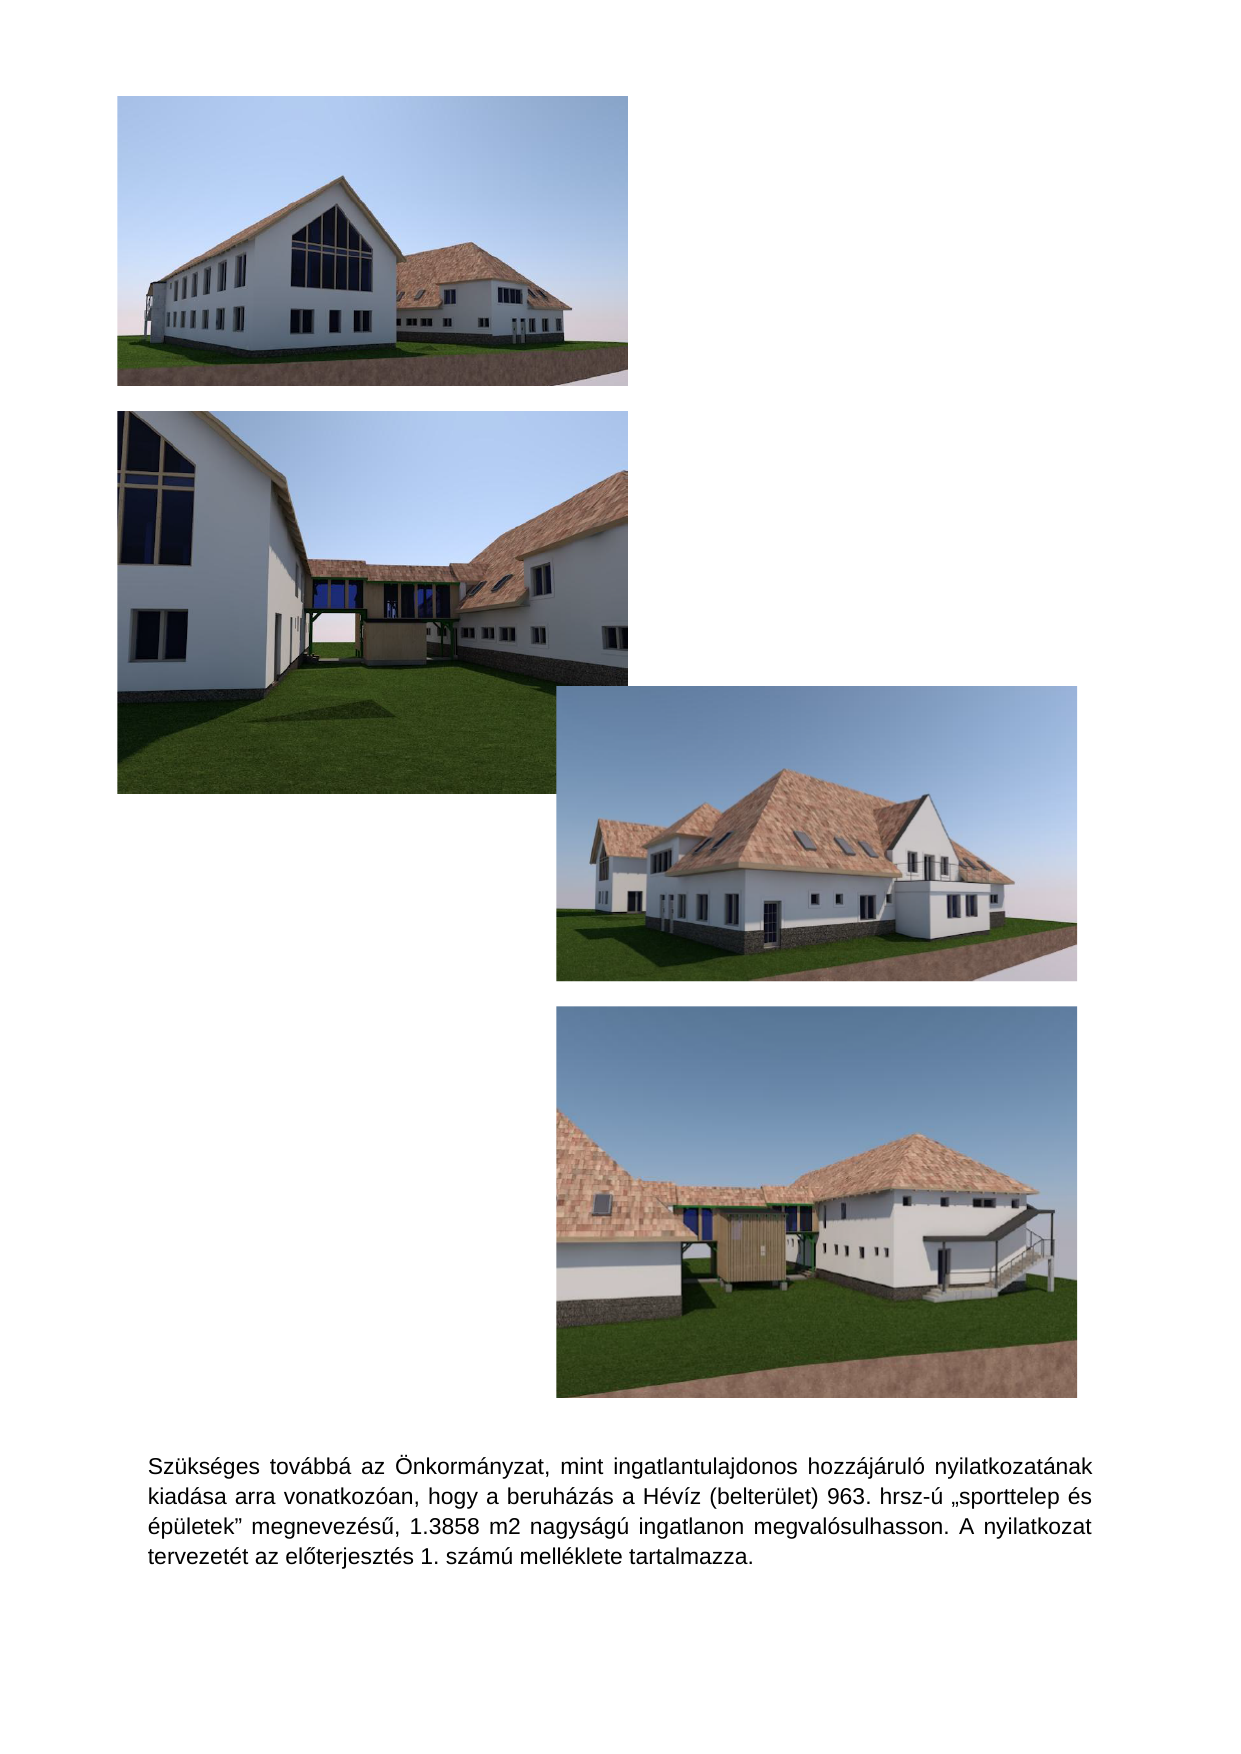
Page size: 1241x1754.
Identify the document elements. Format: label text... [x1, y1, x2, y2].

picture [117, 95, 1078, 1398]
text Szükséges továbbá az Önkormányzat, mint ingatlantulajdonos hozzájáruló nyilatkozatának kiadása arra vonatkozóan, hogy a beruházás a Hévíz (belterület) 963. hrsz-ú „sporttelep és épületek” megnevezésű, 1.3858 m2 nagyságú ingatlanon megvalósulhasson. A nyilatkozat tervezetét az előterjesztés 1. számú melléklete tartalmazza. [148, 1453, 1093, 1570]
